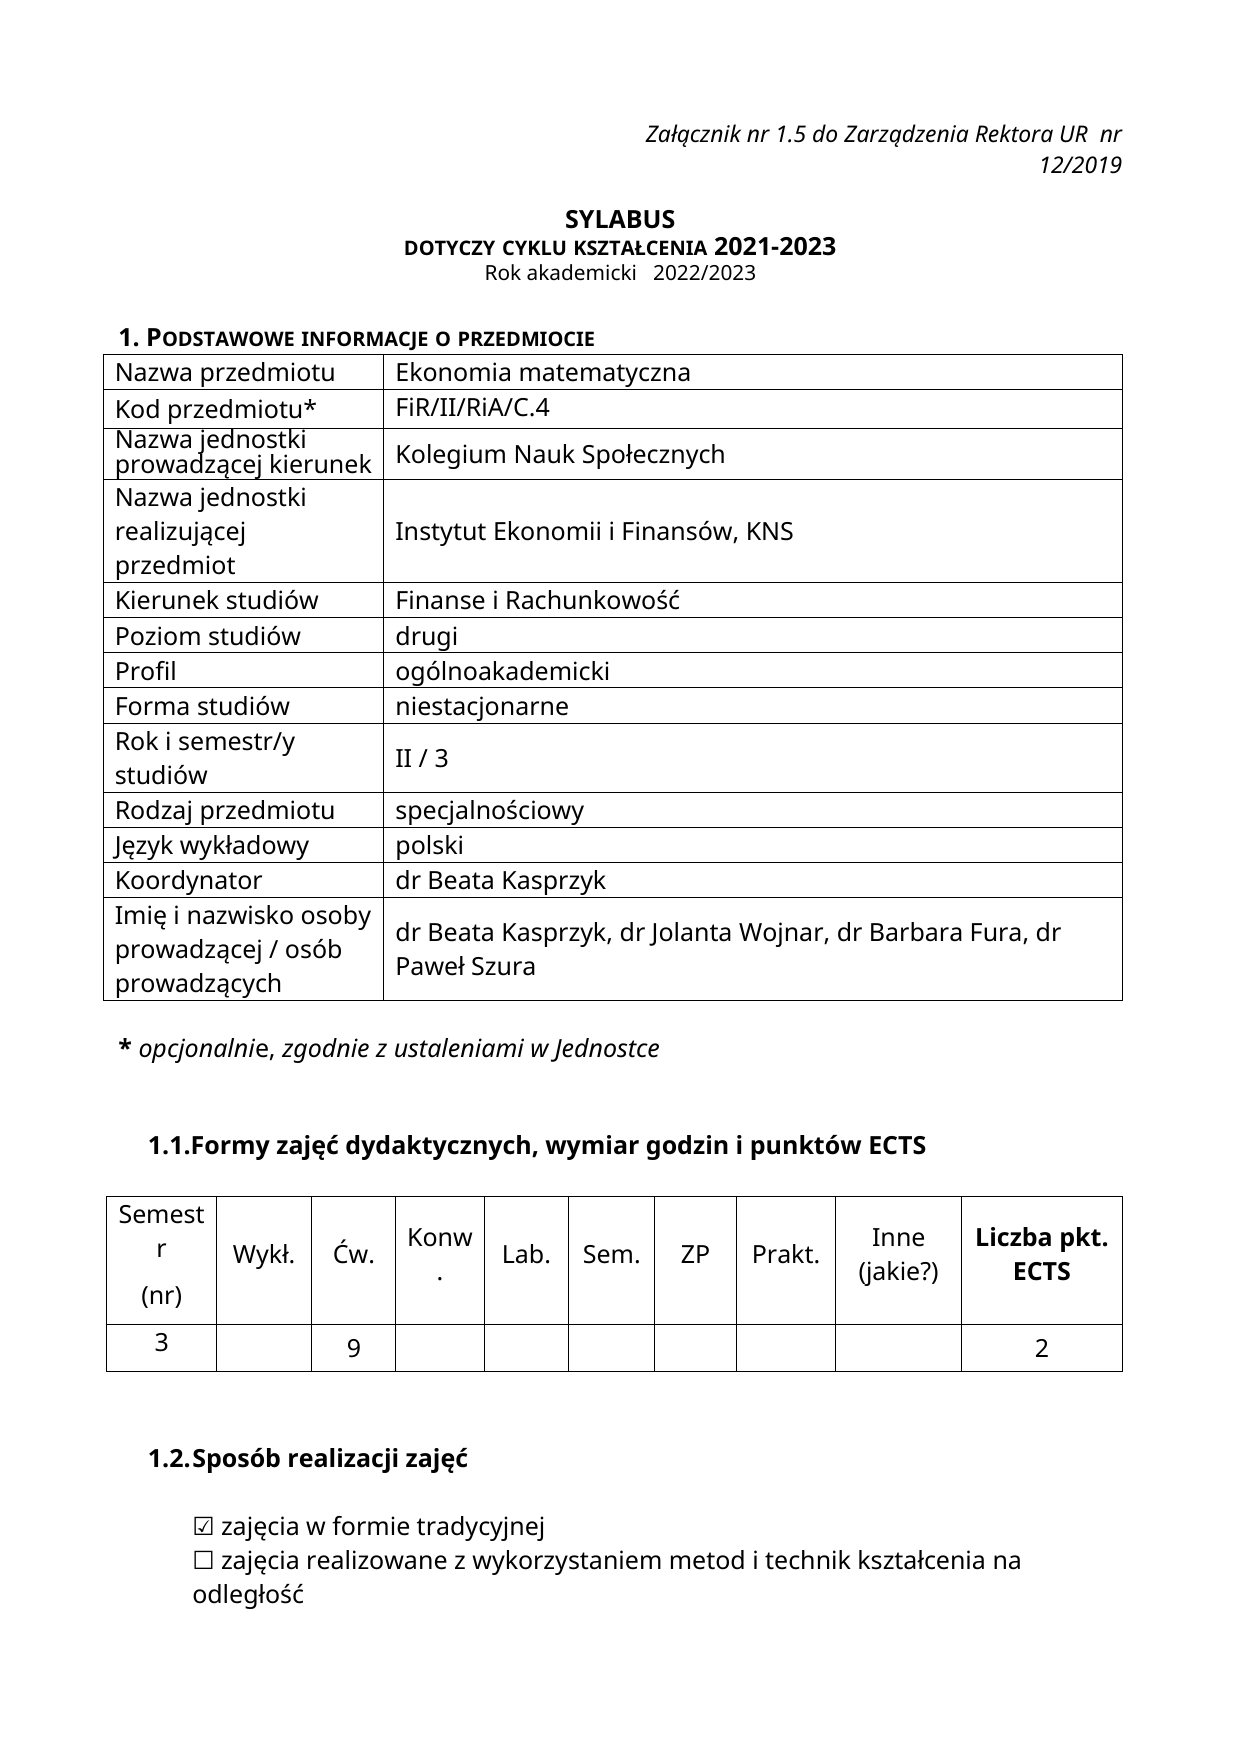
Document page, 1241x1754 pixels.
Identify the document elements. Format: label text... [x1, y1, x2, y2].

table_cell [655, 1325, 736, 1371]
table_cell Imię i nazwisko osoby prowadzącej / osób prowadzących [104, 898, 383, 1000]
table_cell [836, 1325, 961, 1371]
table_cell Rok i semestr/y studiów [104, 724, 383, 792]
table_header Lab. [485, 1197, 568, 1324]
table_cell Rodzaj przedmiotu [104, 793, 383, 827]
table_cell [217, 1325, 311, 1371]
table_cell niestacjonarne [384, 688, 1122, 722]
table_cell 3 [107, 1325, 216, 1371]
table_cell Forma studiów [104, 688, 383, 722]
text Rok akademicki 2022/2023 [118, 261, 1122, 286]
text SYLABUS [118, 201, 1122, 236]
text dotyczy cyklu kształcenia 2021-2023 [118, 236, 1122, 261]
table_cell [737, 1325, 835, 1371]
text * opcjonalnie, zgodnie z ustaleniami w Jednostce [118, 1030, 1122, 1064]
table_cell Finanse i Rachunkowość [384, 583, 1122, 617]
table_header Liczba pkt. ECTS [962, 1197, 1122, 1324]
table_cell Kod przedmiotu* [104, 390, 383, 428]
table_header Nazwa przedmiotu [104, 355, 383, 389]
table_cell drugi [384, 618, 1122, 652]
table_cell Nazwa jednostki prowadzącej kierunek [104, 429, 383, 479]
table_cell Kolegium Nauk Społecznych [384, 429, 1122, 479]
text 1.1.Formy zajęć dydaktycznych, wymiar godzin i punktów ECTS [148, 1128, 1122, 1162]
table_cell Instytut Ekonomii i Finansów, KNS [384, 480, 1122, 582]
text ☐ zajęcia realizowane z wykorzystaniem metod i technik kształcenia na odległość [192, 1542, 1122, 1611]
table_cell dr Beata Kasprzyk [384, 863, 1122, 897]
table_cell Poziom studiów [104, 618, 383, 652]
table_cell 9 [312, 1325, 395, 1371]
table_cell 2 [962, 1325, 1122, 1371]
text 1. Podstawowe informacje o przedmiocie [118, 319, 1122, 354]
table_cell Koordynator [104, 863, 383, 897]
table_cell polski [384, 828, 1122, 862]
table_cell [485, 1325, 568, 1371]
table_cell Język wykładowy [104, 828, 383, 862]
table_cell Kierunek studiów [104, 583, 383, 617]
table_header Inne (jakie?) [836, 1197, 961, 1324]
table_header Konw. [396, 1197, 484, 1324]
table_cell dr Beata Kasprzyk, dr Jolanta Wojnar, dr Barbara Fura, dr Paweł Szura [384, 898, 1122, 1000]
table_header Ekonomia matematyczna [384, 355, 1122, 389]
table_cell Nazwa jednostki realizującej przedmiot [104, 480, 383, 582]
table_header Sem. [569, 1197, 654, 1324]
table_cell Profil [104, 653, 383, 687]
table_header Prakt. [737, 1197, 835, 1324]
table_header ZP [655, 1197, 736, 1324]
table_cell [396, 1325, 484, 1371]
table_cell ogólnoakademicki [384, 653, 1122, 687]
table_header Ćw. [312, 1197, 395, 1324]
text 1.2. Sposób realizacji zajęć [148, 1440, 1122, 1474]
table_header Semestr (nr) [107, 1197, 216, 1324]
table_cell specjalnościowy [384, 793, 1122, 827]
table_cell II / 3 [384, 724, 1122, 792]
table_cell FiR/II/RiA/C.4 [384, 390, 1122, 428]
table_cell [569, 1325, 654, 1371]
table_header Wykł. [217, 1197, 311, 1324]
text ☑ zajęcia w formie tradycyjnej [192, 1508, 1122, 1542]
text Załącznik nr 1.5 do Zarządzenia Rektora UR nr 12/2019 [118, 118, 1122, 181]
